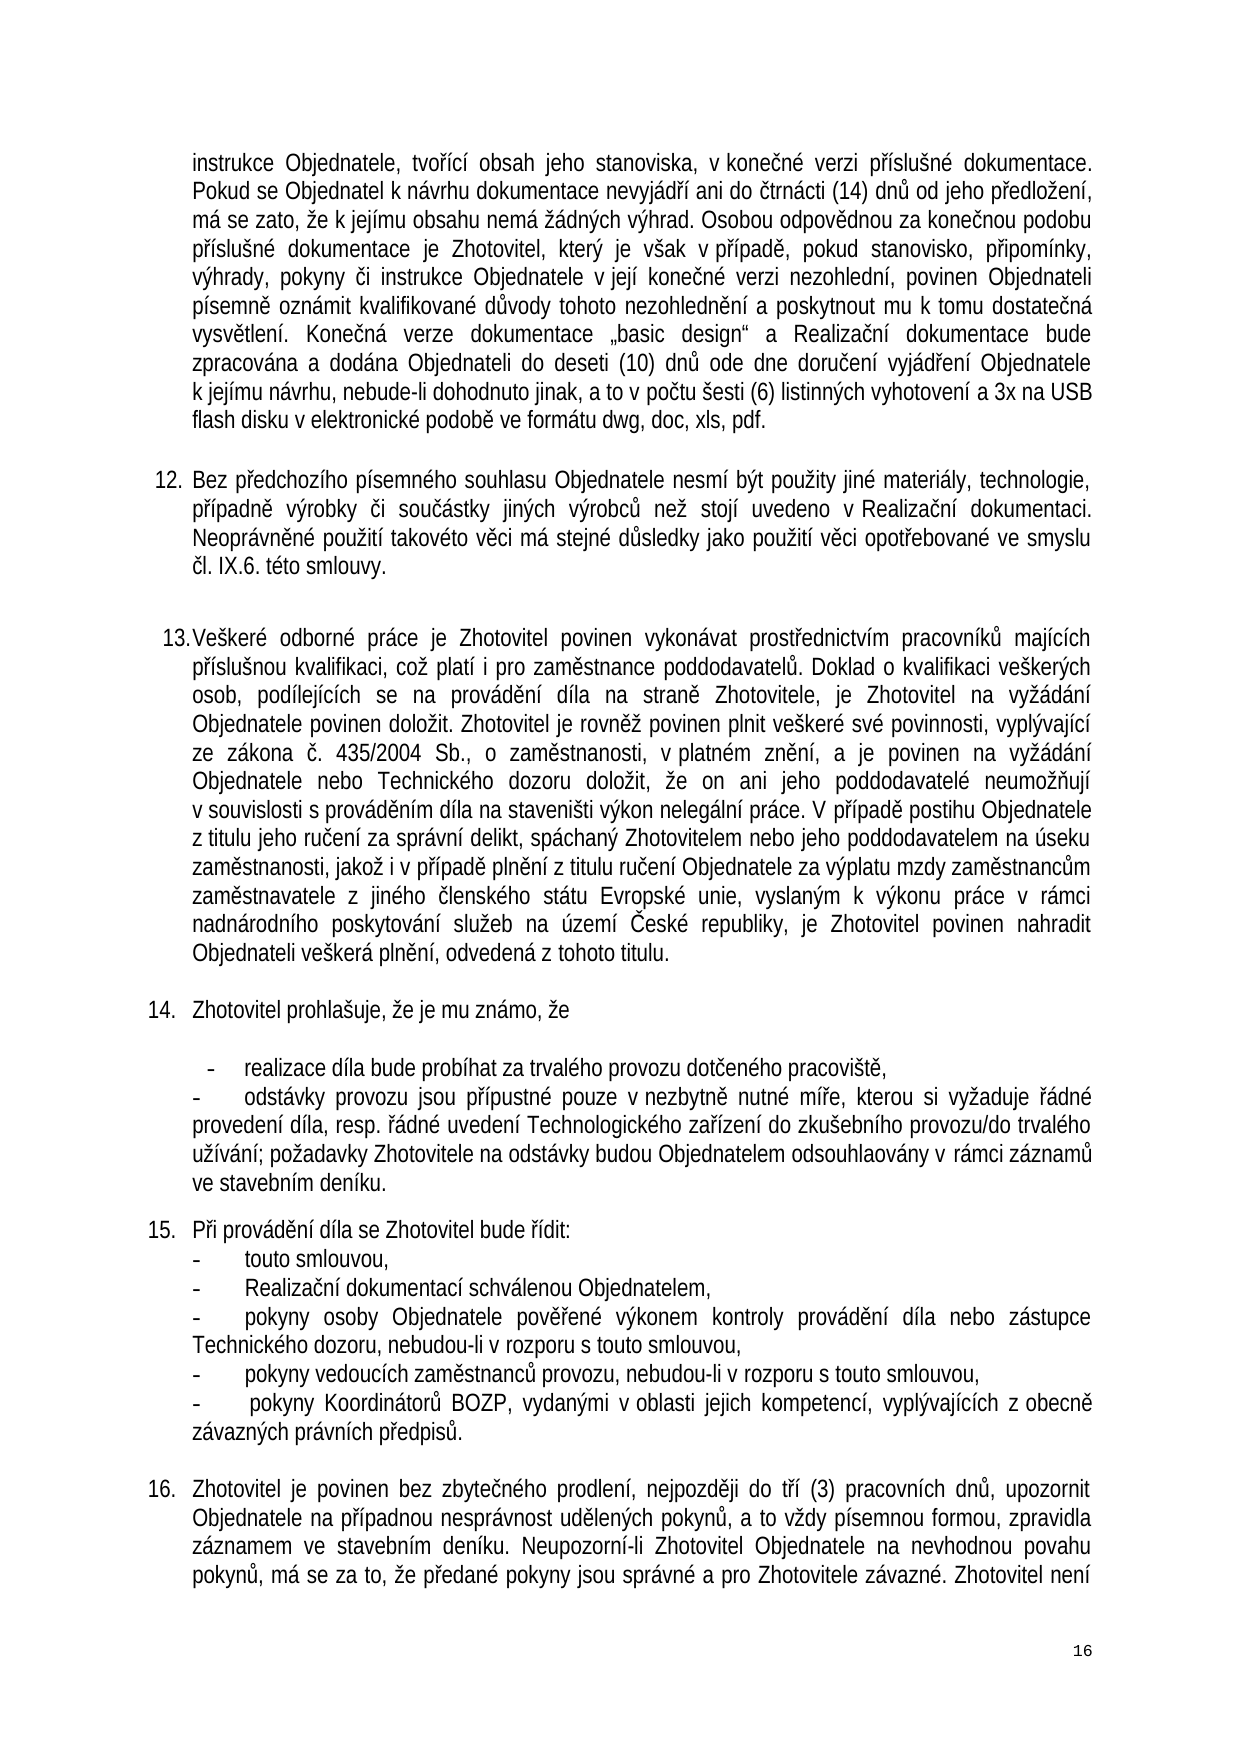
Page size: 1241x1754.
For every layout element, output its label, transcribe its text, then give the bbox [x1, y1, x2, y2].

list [148, 1474, 1093, 1588]
list pokyny osoby Objednatele pověřené výkonem kontroly provádění díla nebo zástupce Technického dozoru, nebudou-li v rozporu s touto smlouvou, [192, 1301, 1093, 1359]
list Veškeré odborné práce je Zhotovitel povinen vykonávat prostřednictvím pracovníků majících příslušnou kvalifikaci, což platí i pro zaměstnance poddodavatelů. Doklad o kvalifikaci veškerých osob, podílejících se na provádění díla na straně Zhotovitele, je Zhotovitel na vyžádání Objednatele povinen doložit. Zhotovitel je rovněž povinen plnit veškeré své povinnosti, vyplývající ze zákona č. 435/2004 Sb., o zaměstnanosti, v platném znění, a je povinen na vyžádání Objednatele nebo Technického dozoru doložit, že on ani jeho poddodavatelé neumožňují v souvislosti s prováděním díla na staveništi výkon nelegální práce. V případě postihu Objednatele z titulu jeho ručení za správní delikt, spáchaný Zhotovitelem nebo jeho poddodavatelem na úseku zaměstnanosti, jakož i v případě plnění z titulu ručení Objednatele za výplatu mzdy zaměstnancům zaměstnavatele z jiného členského státu Evropské unie, vyslaným k výkonu práce v rámci nadnárodního poskytování služeb na území České republiky, je Zhotovitel povinen nahradit Objednateli veškerá plnění, odvedená z tohoto titulu. [162, 623, 1093, 967]
list Při provádění díla se Zhotovitel bude řídit: [148, 1215, 1093, 1244]
list touto smlouvou, [192, 1244, 1093, 1273]
list Zhotovitel prohlašuje, že je mu známo, že [148, 995, 1093, 1024]
list Bez předchozího písemného souhlasu Objednatele nesmí být použity jiné materiály, technologie, případně výrobky či součástky jiných výrobců než stojí uvedeno v Realizační dokumentaci. Neoprávněné použití takovéto věci má stejné důsledky jako použití věci opotřebované ve smyslu čl. IX.6. této smlouvy. [154, 465, 1093, 580]
list Realizační dokumentací schválenou Objednatelem, [192, 1273, 1093, 1301]
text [148, 148, 1093, 434]
list realizace díla bude probíhat za trvalého provozu dotčeného pracoviště, [207, 1053, 1093, 1081]
list pokyny Koordinátorů BOZP, vydanými v oblasti jejich kompetencí, vyplývajících z obecně závazných právních předpisů. [192, 1388, 1093, 1445]
list pokyny vedoucích zaměstnanců provozu, nebudou-li v rozporu s touto smlouvou, [192, 1359, 1093, 1388]
list odstávky provozu jsou přípustné pouze v nezbytně nutné míře, kterou si vyžaduje řádné provedení díla, resp. řádné uvedení Technologického zařízení do zkušebního provozu/do trvalého užívání; požadavky Zhotovitele na odstávky budou Objednatelem odsouhlaovány v rámci záznamů ve stavebním deníku. [192, 1081, 1093, 1196]
